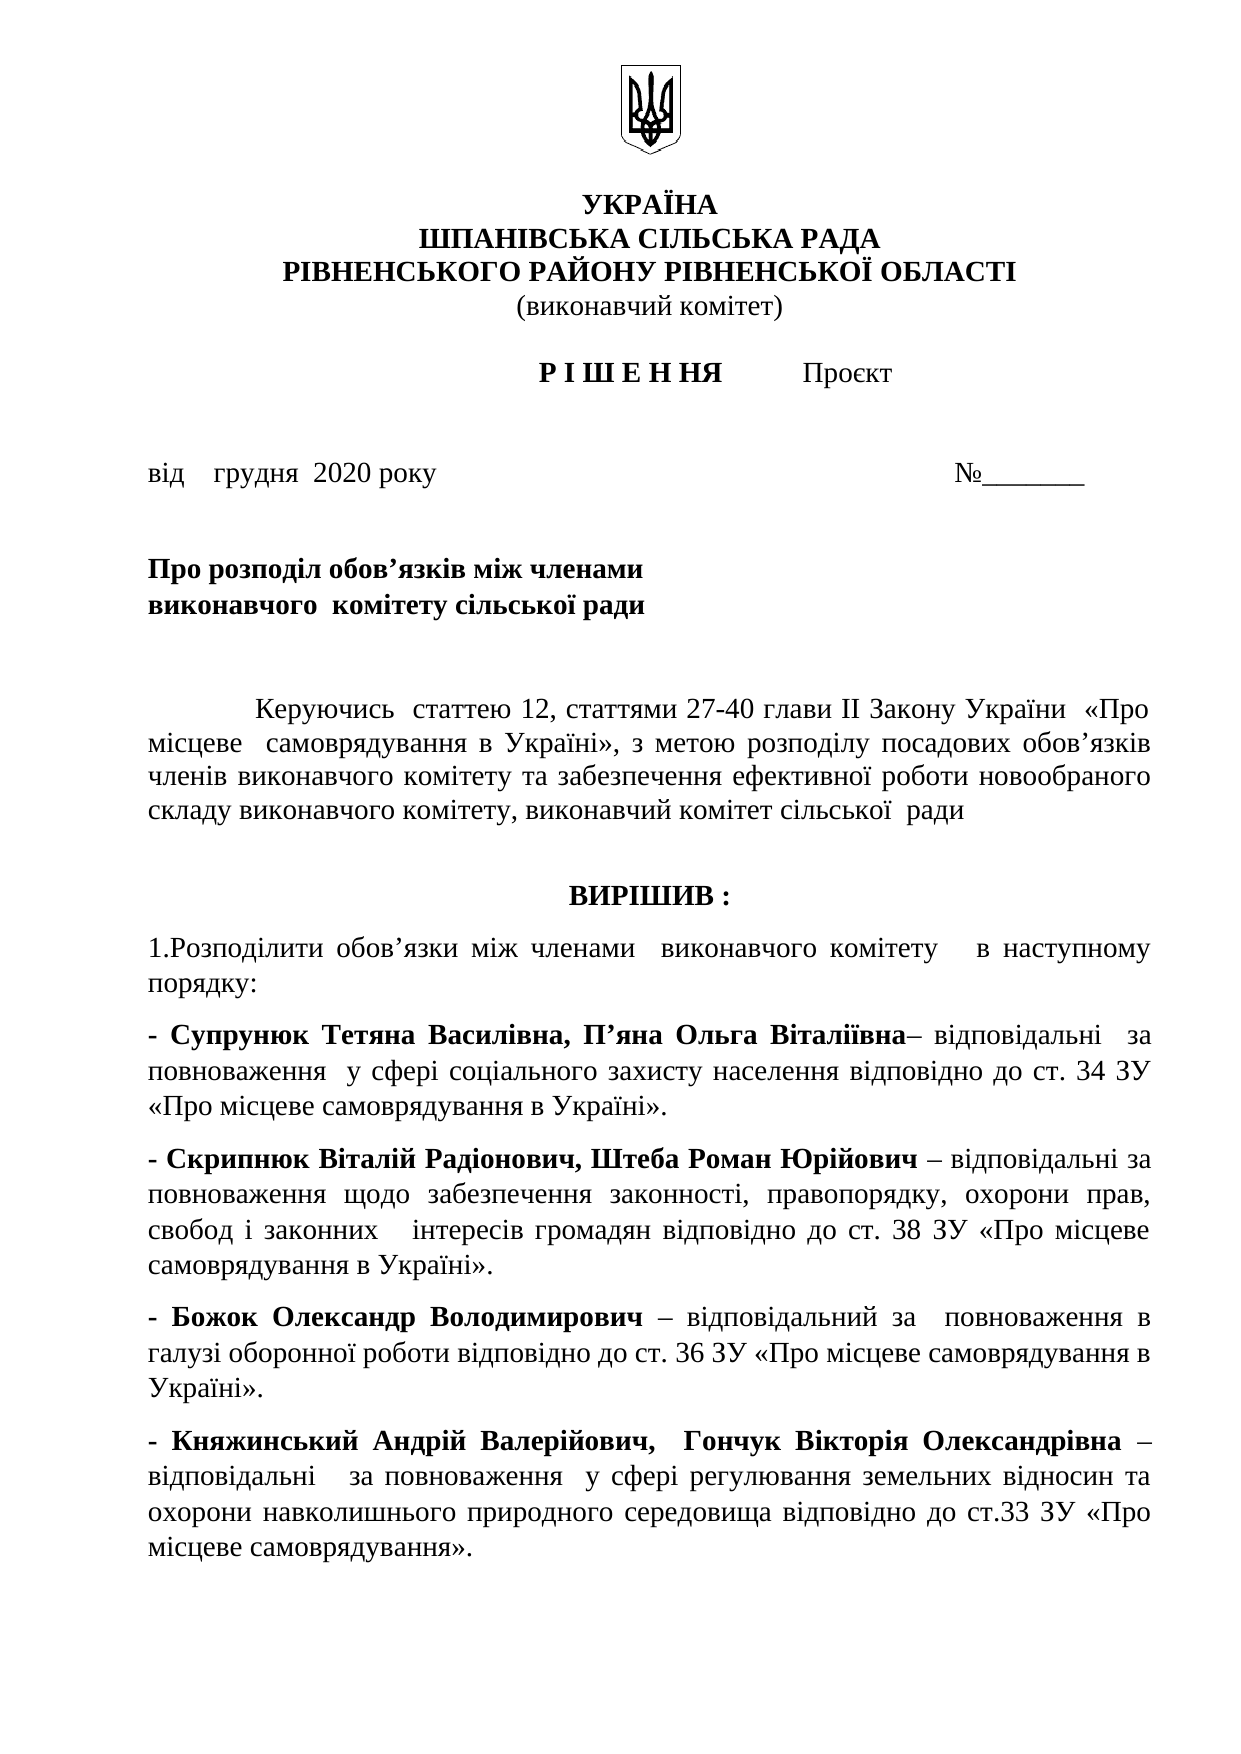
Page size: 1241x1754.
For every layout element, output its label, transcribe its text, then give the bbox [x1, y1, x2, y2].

text від грудня 2020 року №_______ [148, 456, 1152, 489]
picture [614, 59, 685, 160]
text ВИРІШИВ : [148, 878, 1152, 911]
text РІВНЕНСЬКОГО РАЙОНУ РІВНЕНСЬКОЇ ОБЛАСТІ [148, 254, 1152, 288]
text Про розподіл обов’язків між членами виконавчого комітету сільської ради [148, 551, 1152, 620]
text (виконавчий комітет) [148, 288, 1152, 321]
text - Супрунюк Тетяна Василівна, П’яна Ольга Віталіївна– відповідальні за повноваження у сфері соціального захисту населення відповідно до ст. 34 ЗУ «Про місцеве самоврядування в Україні». [148, 1017, 1152, 1122]
text ШПАНІВСЬКА СІЛЬСЬКА РАДА [148, 221, 1152, 254]
text - Божок Олександр Володимирович – відповідальний за повноваження в галузі оборонної роботи відповідно до ст. 36 ЗУ «Про місцеве самоврядування в Україні». [148, 1299, 1152, 1404]
text - Скрипнюк Віталій Радіонович, Штеба Роман Юрійович – відповідальні за повноваження щодо забезпечення законності, правопорядку, охорони прав, свобод і законних інтересів громадян відповідно до ст. 38 ЗУ «Про місцеве самоврядування в Україні». [148, 1141, 1152, 1281]
text 1.Розподілити обов’язки між членами виконавчого комітету в наступному порядку: [148, 930, 1152, 999]
text Керуючись статтею 12, статтями 27-40 глави ІІ Закону України «Про місцеве самоврядування в Україні», з метою розподілу посадових обов’язків членів виконавчого комітету та забезпечення ефективної роботи новообраного складу виконавчого комітету, виконавчий комітет сільської ради [148, 691, 1152, 825]
text Р І Ш Е Н НЯ Проєкт [148, 355, 1152, 388]
text УКРАЇНА [148, 187, 1152, 221]
text - Княжинський Андрій Валерійович, Гончук Вікторія Олександрівна – відповідальні за повноваження у сфері регулювання земельних відносин та охорони навколишнього природного середовища відповідно до ст.33 ЗУ «Про місцеве самоврядування». [148, 1423, 1152, 1563]
